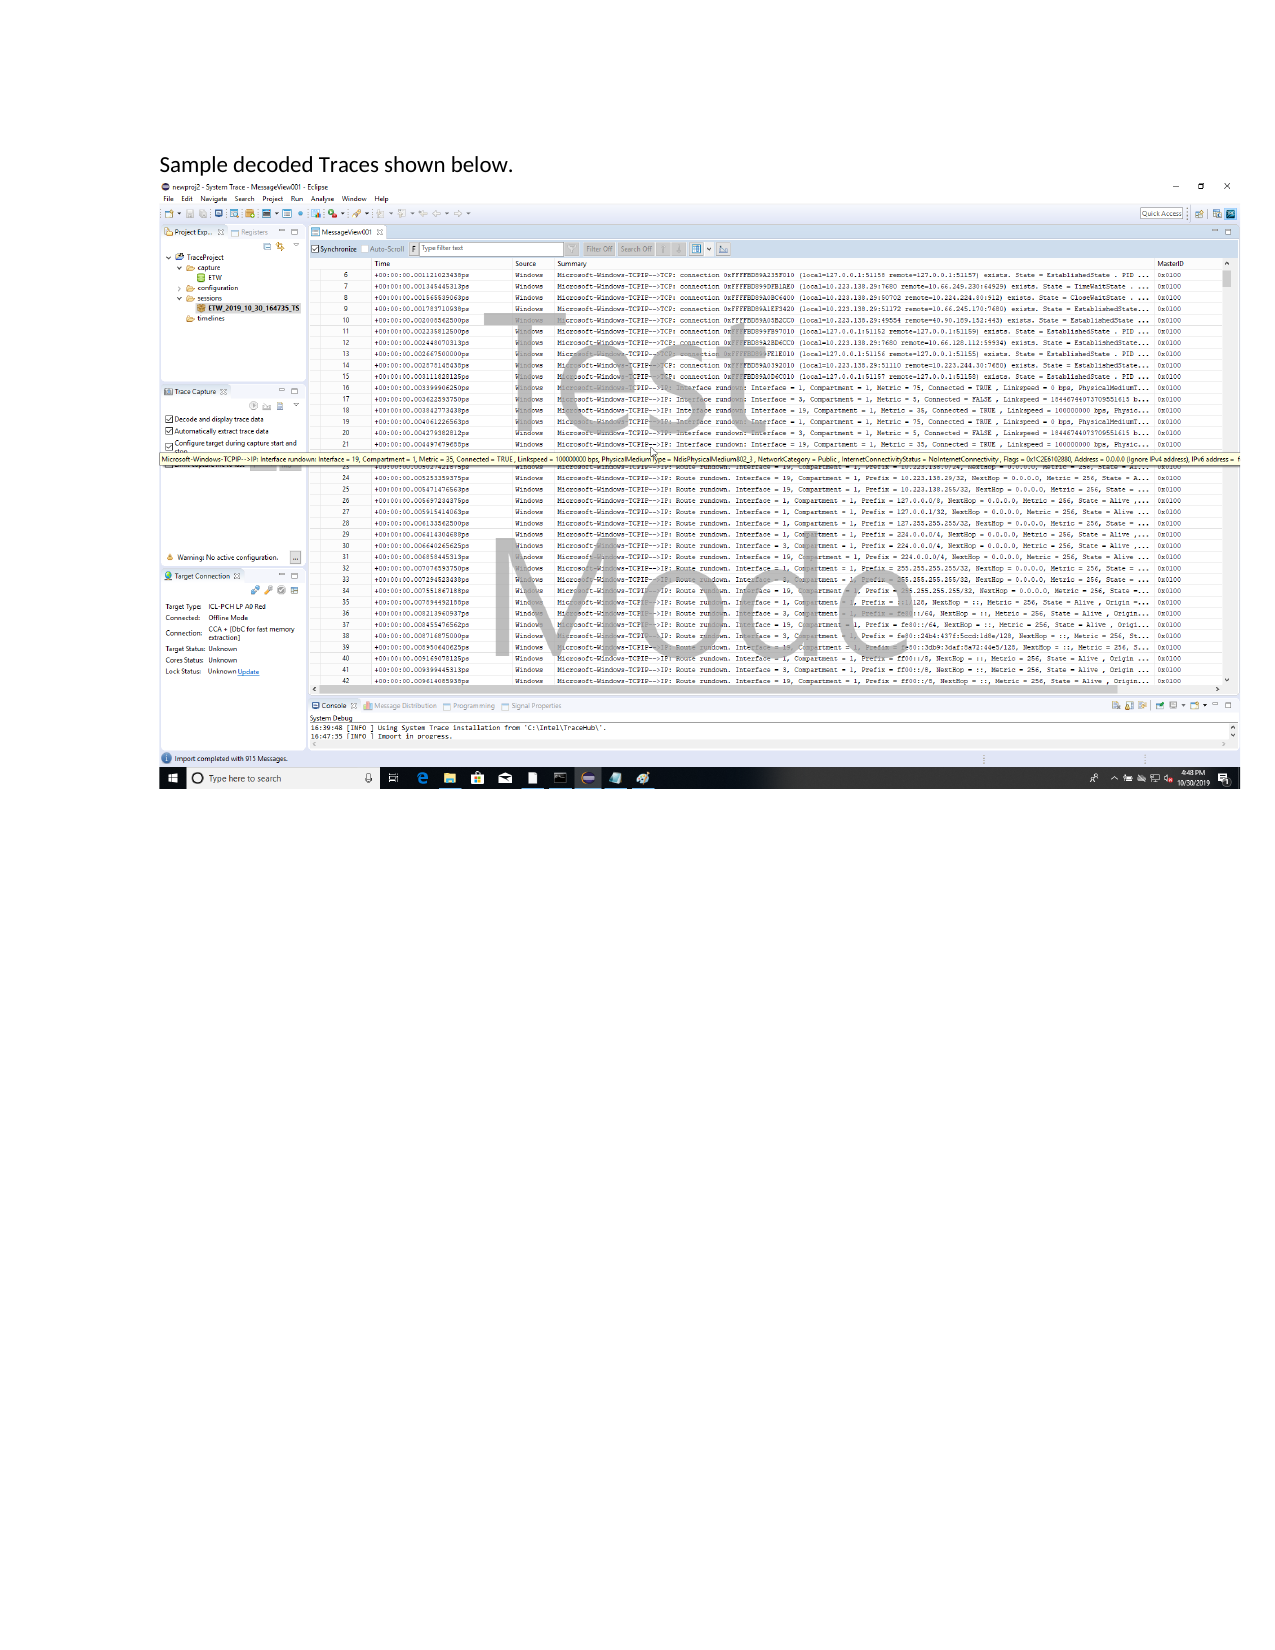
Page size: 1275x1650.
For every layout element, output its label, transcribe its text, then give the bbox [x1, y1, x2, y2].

list Sample decoded Traces shown below. [159, 150, 1125, 178]
picture [159, 180, 1241, 789]
